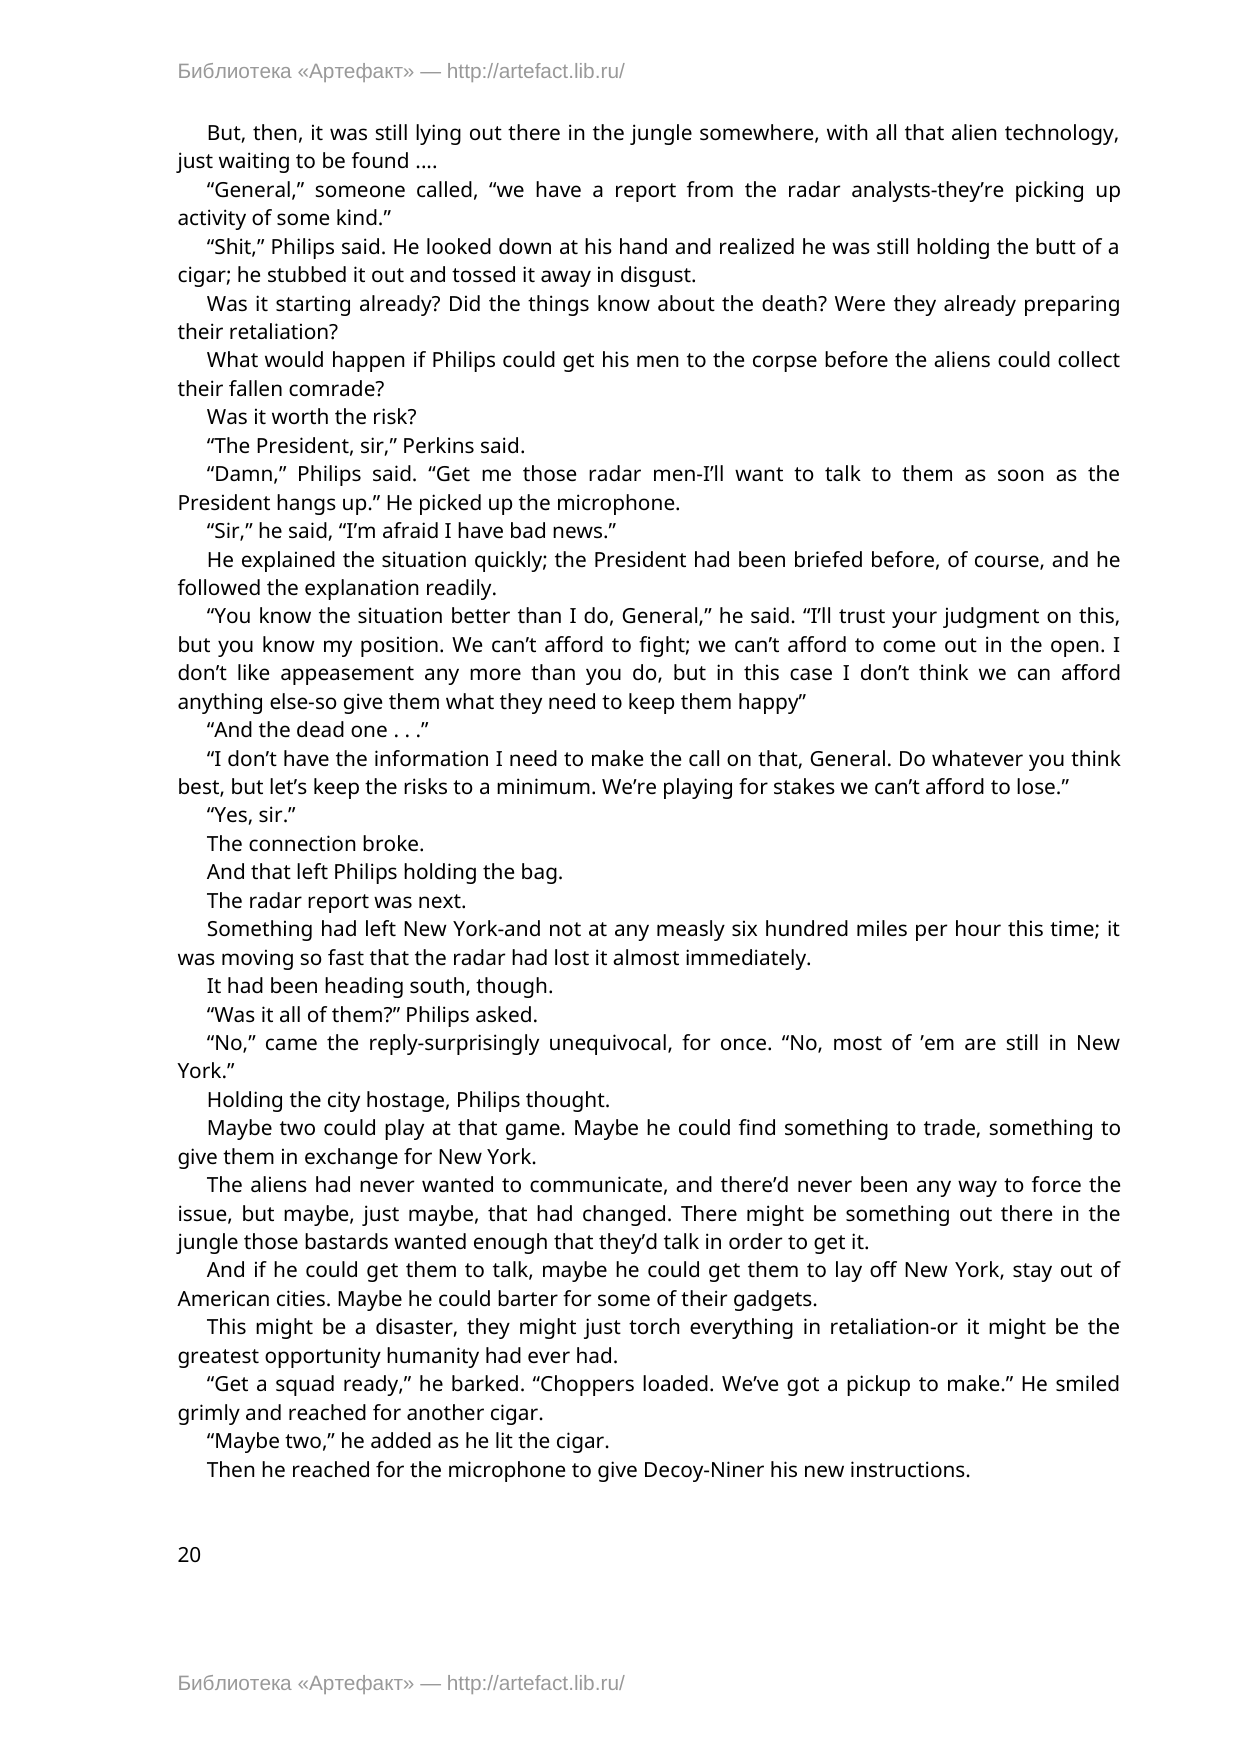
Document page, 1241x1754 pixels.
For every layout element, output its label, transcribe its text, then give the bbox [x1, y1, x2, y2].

text The aliens had never wanted to communicate, and there’d never been any way to force the issue, but maybe, just maybe, that had changed. There might be something out there in the jungle those bastards wanted enough that they’d talk in order to get it. [177, 1170, 1122, 1256]
text “And the dead one . . .” [177, 715, 1122, 744]
text Holding the city hostage, Philips thought. [177, 1085, 1122, 1113]
text “General,” someone called, “we have a report from the radar analysts-they’re picking up activity of some kind.” [177, 175, 1122, 232]
text Was it worth the risk? [177, 402, 1122, 431]
text Maybe two could play at that game. Maybe he could find something to trade, something to give them in exchange for New York. [177, 1113, 1122, 1170]
text “Yes, sir.” [177, 801, 1122, 829]
text Then he reached for the microphone to give Decoy-Niner his new instructions. [177, 1455, 1122, 1483]
text “Damn,” Philips said. “Get me those radar men-I’ll want to talk to them as soon as the President hangs up.” He picked up the microphone. [177, 459, 1122, 516]
text It had been heading south, though. [177, 971, 1122, 1000]
text “The President, sir,” Perkins said. [177, 431, 1122, 459]
text “You know the situation better than I do, General,” he said. “I’ll trust your judgment on this, but you know my position. We can’t afford to fight; we can’t afford to come out in the open. I don’t like appeasement any more than you do, but in this case I don’t think we can afford anything else-so give them what they need to keep them happy” [177, 602, 1122, 715]
text And that left Philips holding the bag. [177, 857, 1122, 886]
text Was it starting already? Did the things know about the death? Were they already preparing their retaliation? [177, 289, 1122, 346]
text The radar report was next. [177, 886, 1122, 914]
text “I don’t have the information I need to make the call on that, General. Do whatever you think best, but let’s keep the risks to a minimum. We’re playing for stakes we can’t afford to lose.” [177, 744, 1122, 801]
text What would happen if Philips could get his men to the corpse before the aliens could collect their fallen comrade? [177, 346, 1122, 402]
text “Maybe two,” he added as he lit the cigar. [177, 1426, 1122, 1455]
text “Was it all of them?” Philips asked. [177, 1000, 1122, 1028]
text But, then, it was still lying out there in the jungle somewhere, with all that alien technology, just waiting to be found .... [177, 118, 1122, 175]
text And if he could get them to talk, maybe he could get them to lay off New York, stay out of American cities. Maybe he could barter for some of their gadgets. [177, 1256, 1122, 1312]
text “Shit,” Philips said. He looked down at his hand and realized he was still holding the butt of a cigar; he stubbed it out and tossed it away in disgust. [177, 232, 1122, 289]
text “Sir,” he said, “I’m afraid I have bad news.” [177, 516, 1122, 545]
text “Get a squad ready,” he barked. “Choppers loaded. We’ve got a pickup to make.” He smiled grimly and reached for another cigar. [177, 1369, 1122, 1426]
text The connection broke. [177, 829, 1122, 857]
text This might be a disaster, they might just torch everything in retaliation-or it might be the greatest opportunity humanity had ever had. [177, 1312, 1122, 1369]
text Something had left New York-and not at any measly six hundred miles per hour this time; it was moving so fast that the radar had lost it almost immediately. [177, 914, 1122, 971]
text He explained the situation quickly; the President had been briefed before, of course, and he followed the explanation readily. [177, 545, 1122, 602]
text 20 [177, 1540, 1122, 1568]
text “No,” came the reply-surprisingly unequivocal, for once. “No, most of ’em are still in New York.” [177, 1028, 1122, 1085]
